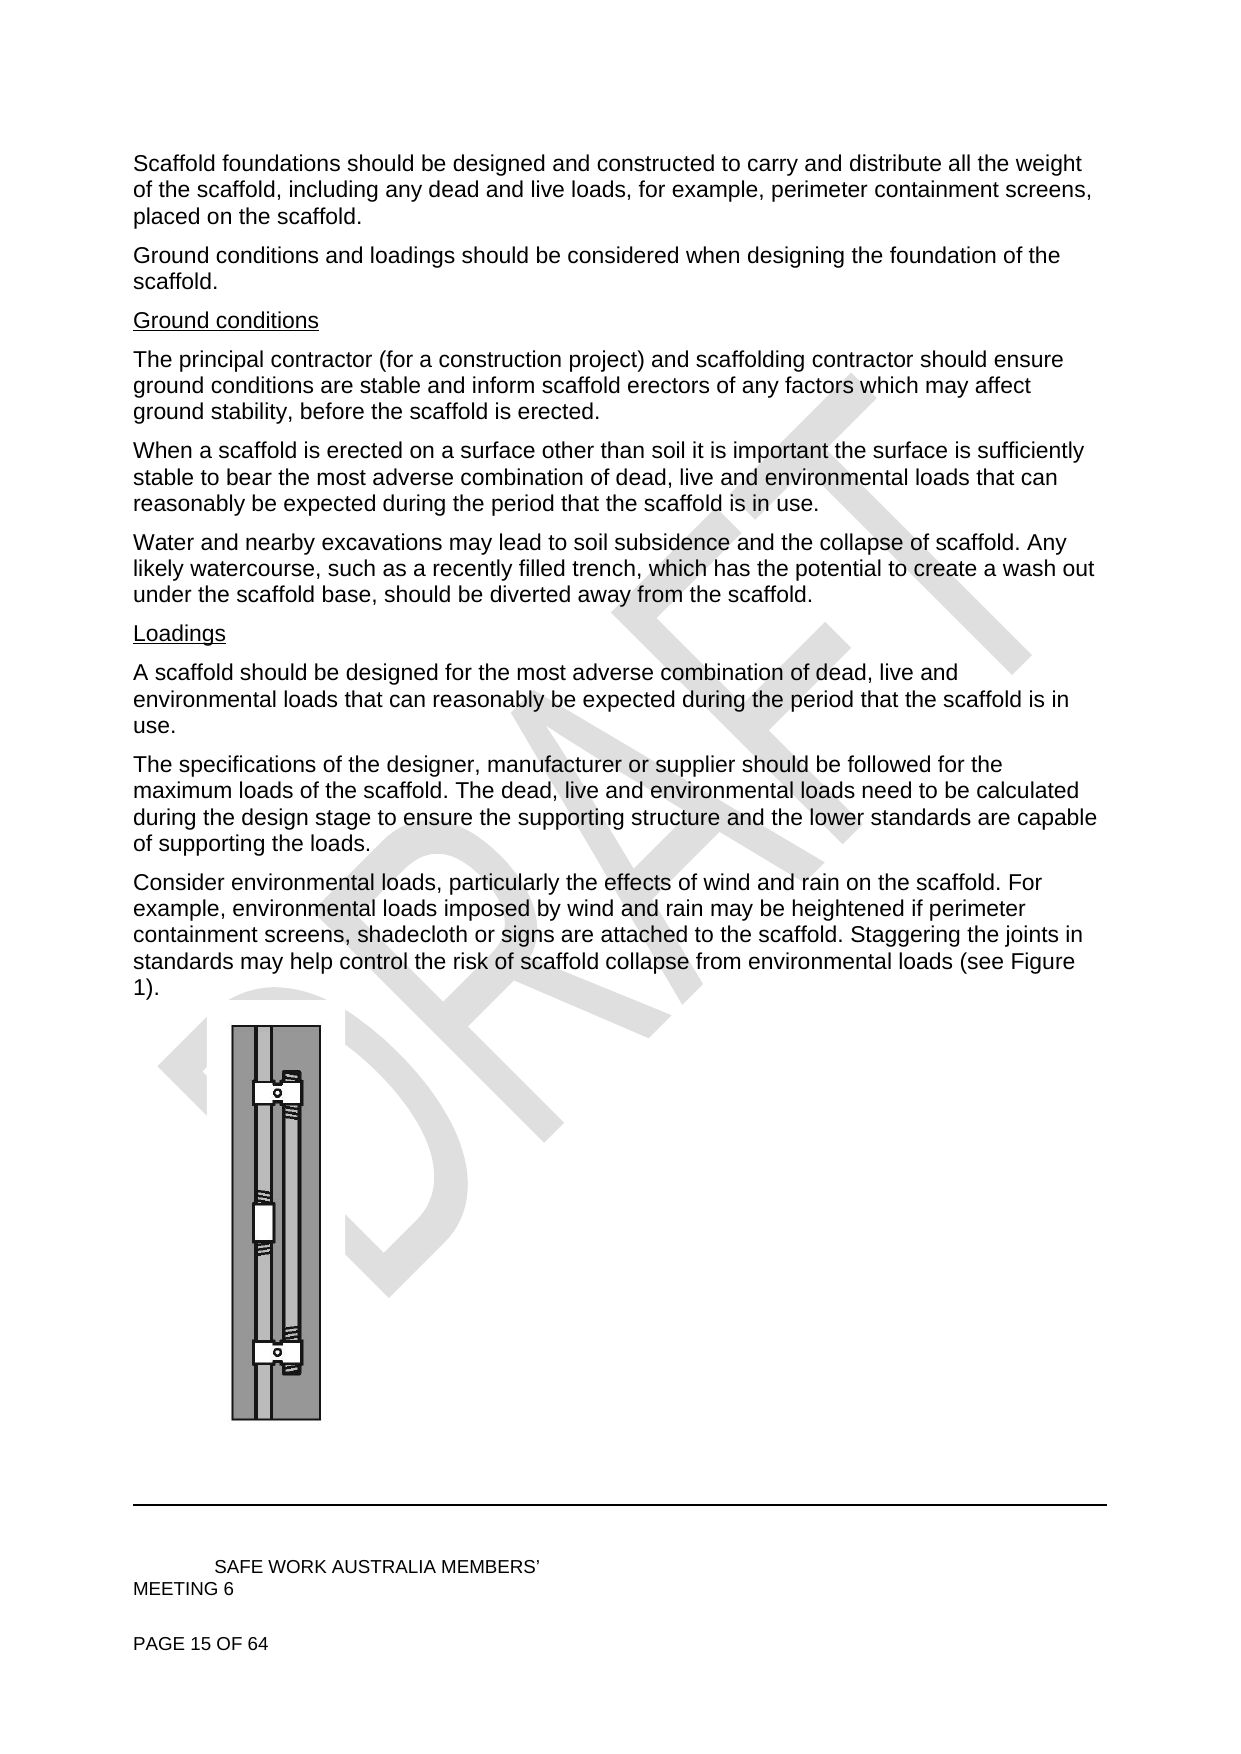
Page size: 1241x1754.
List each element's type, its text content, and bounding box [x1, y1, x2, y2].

text When a scaffold is erected on a surface other than soil it is important the surface is sufficiently stable to bear the most adverse combination of dead, live and environmental loads that can reasonably be expected during the period that the scaffold is in use. [133, 437, 1107, 516]
text Scaffold foundations should be designed and constructed to carry and distribute all the weight of the scaffold, including any dead and live loads, for example, perimeter containment screens, placed on the scaffold. [133, 150, 1107, 229]
text Water and nearby excavations may lead to soil subsidence and the collapse of scaffold. Any likely watercourse, such as a recently filled trench, which has the potential to create a wash out under the scaffold base, should be diverted away from the scaffold. [133, 529, 1107, 608]
text The principal contractor (for a construction project) and scaffolding contractor should ensure ground conditions are stable and inform scaffold erectors of any factors which may affect ground stability, before the scaffold is erected. [133, 346, 1107, 425]
text Ground conditions [133, 307, 1107, 333]
text Loadings [133, 620, 1107, 647]
text The specifications of the designer, manufacturer or supplier should be followed for the maximum loads of the scaffold. The dead, live and environmental loads need to be calculated during the design stage to ensure the supporting structure and the lower standards are capable of supporting the loads. [133, 751, 1107, 856]
picture [206, 1000, 346, 1445]
text A scaffold should be designed for the most adverse combination of dead, live and environmental loads that can reasonably be expected during the period that the scaffold is in use. [133, 659, 1107, 738]
text Ground conditions and loadings should be considered when designing the foundation of the scaffold. [133, 242, 1107, 294]
text Consider environmental loads, particularly the effects of wind and rain on the scaffold. For example, environmental loads imposed by wind and rain may be heightened if perimeter containment screens, shadecloth or signs are attached to the scaffold. Staggering the joints in standards may help control the risk of scaffold collapse from environmental loads (see Figure 1). [133, 869, 1107, 1000]
